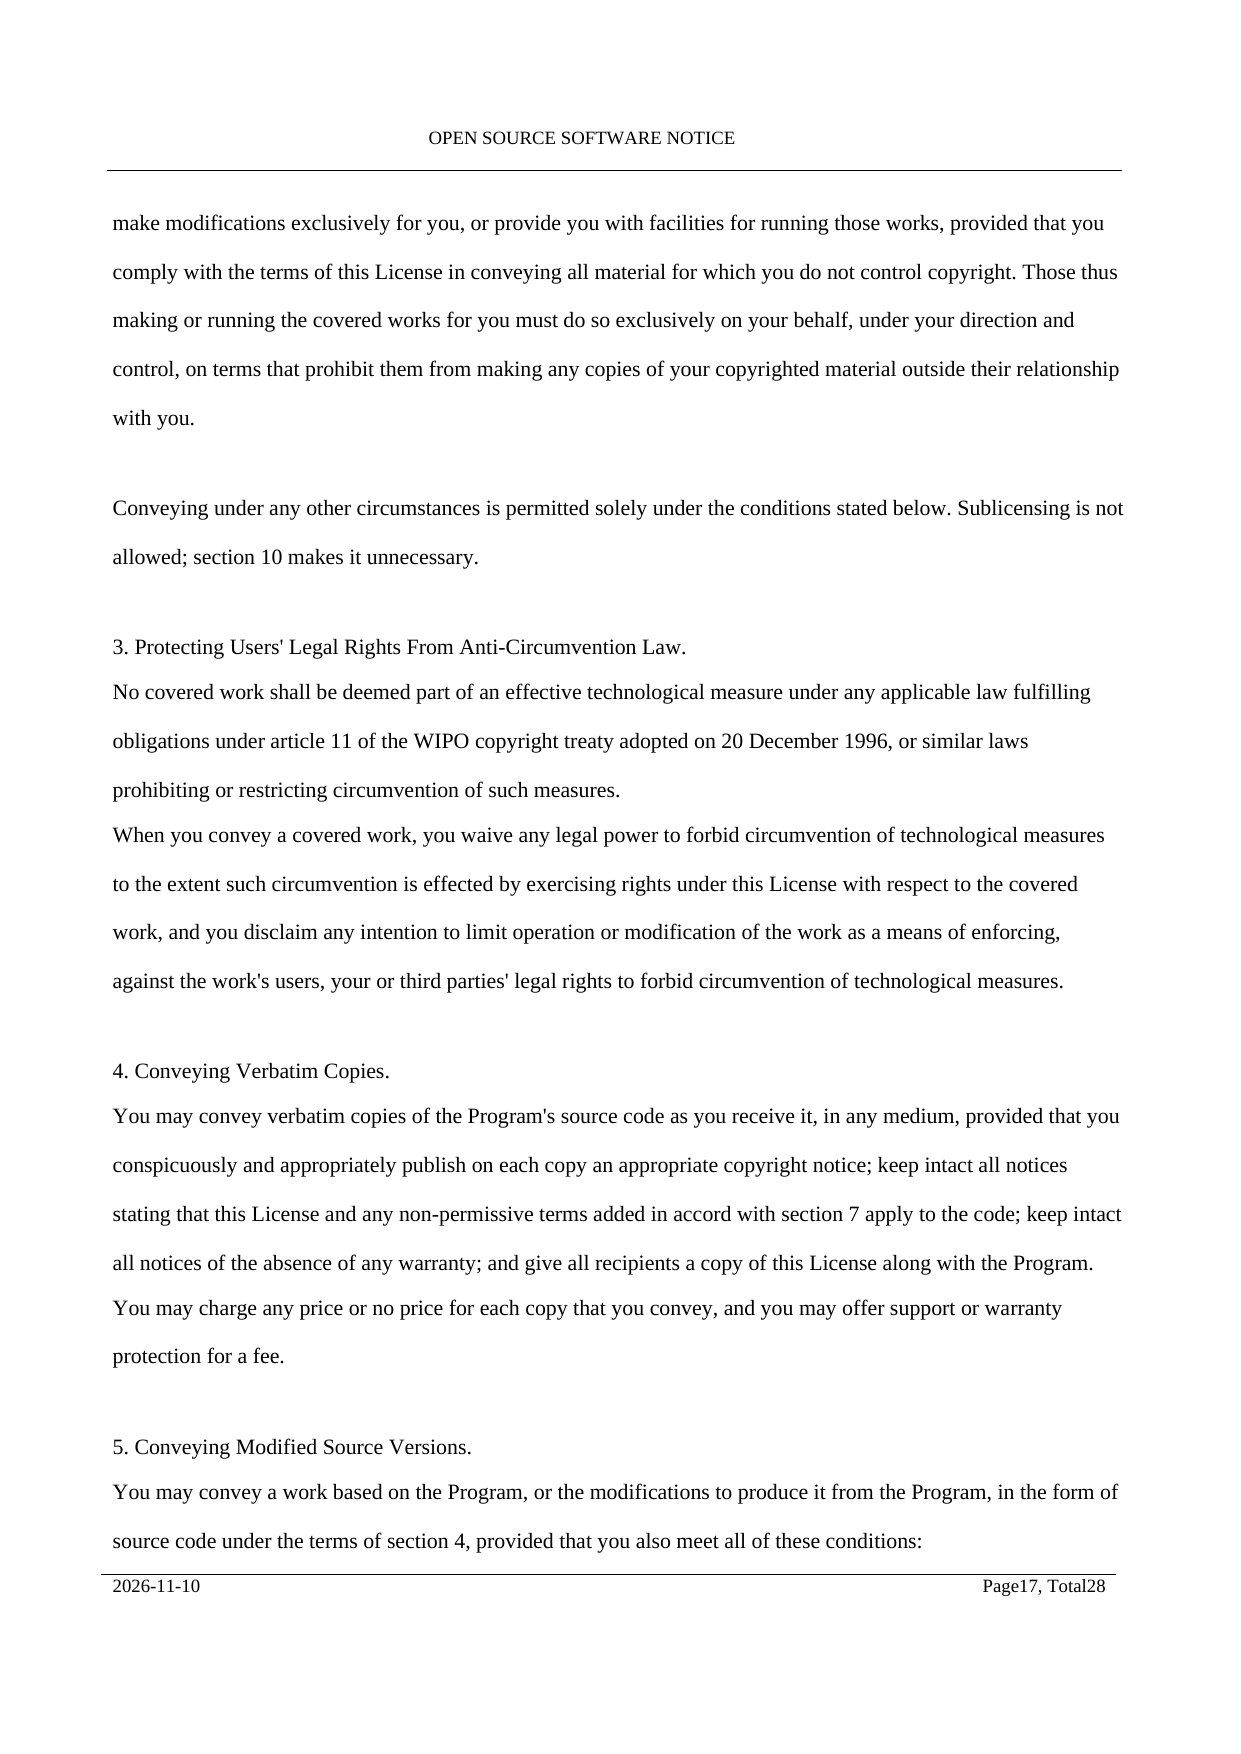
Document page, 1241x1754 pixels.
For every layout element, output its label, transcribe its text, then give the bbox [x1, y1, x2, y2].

text You may charge any price or no price for each copy that you convey, and you may offer support or warranty protection for a fee. [112, 1291, 1128, 1372]
text You may convey a work based on the Program, or the modifications to produce it from the Program, in the form of source code under the terms of section 4, provided that you also meet all of these conditions: [112, 1475, 1128, 1556]
text 4. Conveying Verbatim Copies. [112, 1055, 1128, 1087]
text When you convey a covered work, you waive any legal power to forbid circumvention of technological measures to the extent such circumvention is effected by exercising rights under this License with respect to the covered work, and you disclaim any intention to limit operation or modification of the work as a means of enforcing, against the work's users, your or third parties' legal rights to forbid circumvention of technological measures. [112, 818, 1128, 997]
text 3. Protecting Users' Legal Rights From Anti-Circumvention Law. [112, 631, 1128, 663]
text You may convey verbatim copies of the Program's source code as you receive it, in any medium, provided that you conspicuously and appropriately publish on each copy an appropriate copyright notice; keep intact all notices stating that this License and any non-permissive terms added in accord with section 7 apply to the code; keep intact all notices of the absence of any warranty; and give all recipients a copy of this License along with the Program. [112, 1100, 1128, 1278]
text No covered work shall be deemed part of an effective technological measure under any applicable law fulfilling obligations under article 11 of the WIPO copyright treaty adopted on 20 December 1996, or similar laws prohibiting or restricting circumvention of such measures. [112, 676, 1128, 806]
text Conveying under any other circumstances is permitted solely under the conditions stated below. Sublicensing is not allowed; section 10 makes it unnecessary. [112, 492, 1128, 573]
text 5. Conveying Modified Source Versions. [112, 1430, 1128, 1463]
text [112, 206, 1128, 434]
